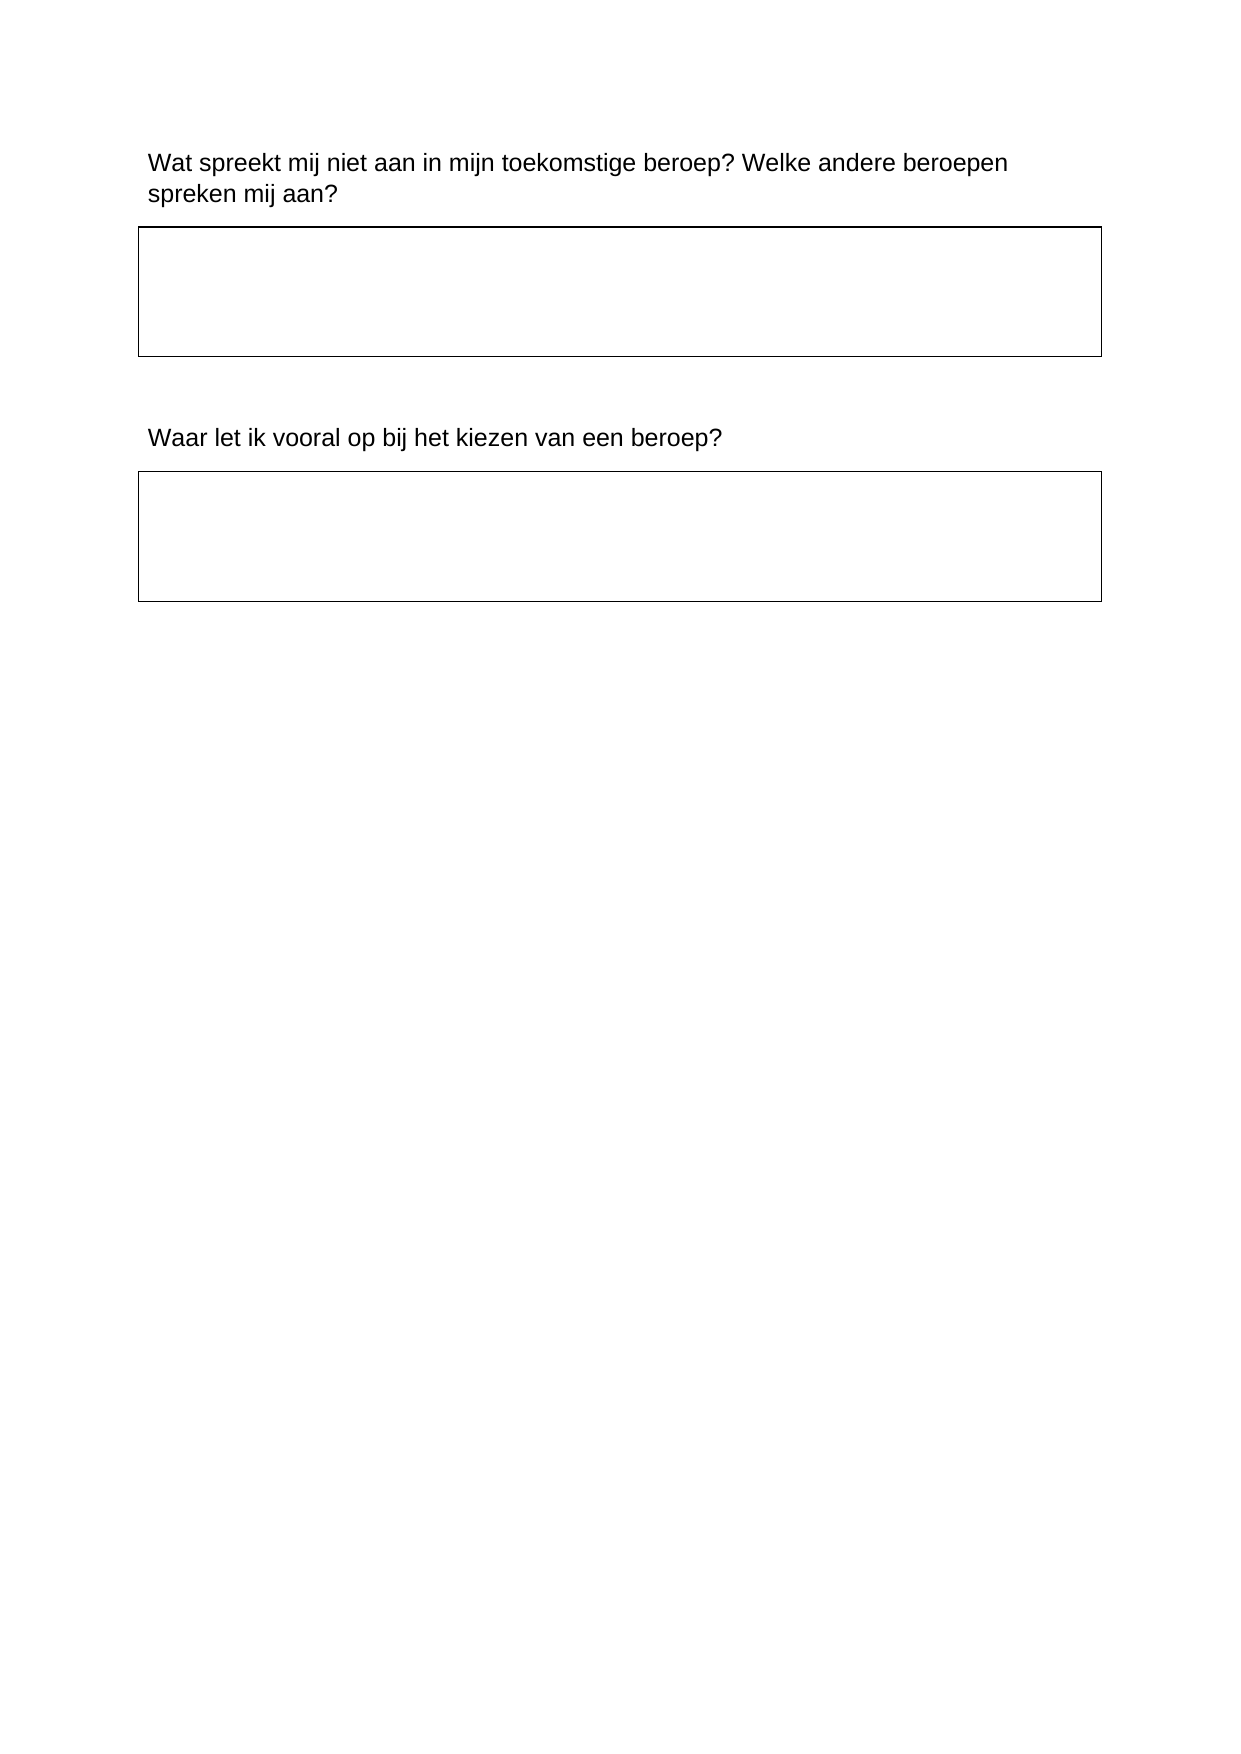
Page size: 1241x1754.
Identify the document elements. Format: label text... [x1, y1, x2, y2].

text Wat spreekt mij niet aan in mijn toekomstige beroep? Welke andere beroepen spreken mij aan? [148, 148, 1093, 207]
text Waar let ik vooral op bij het kiezen van een beroep? [148, 423, 1093, 452]
